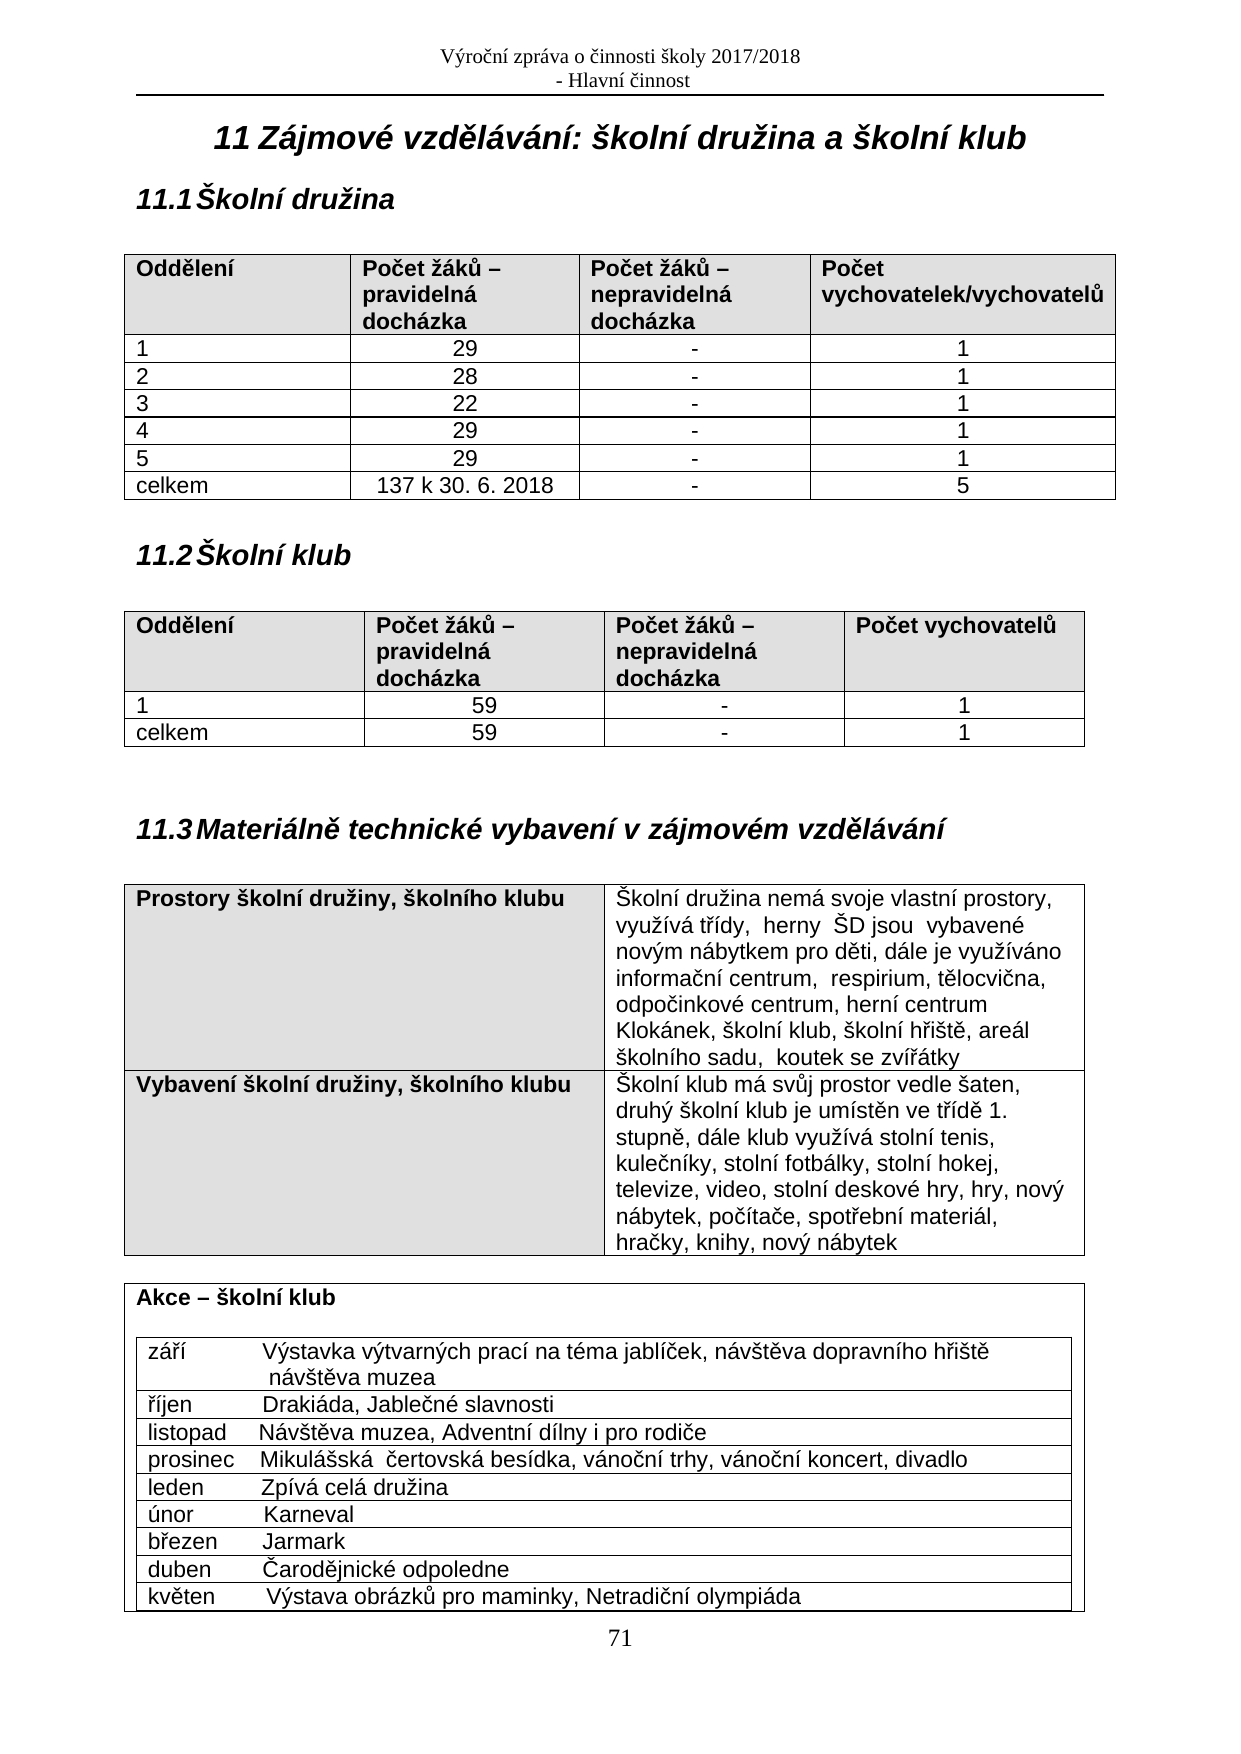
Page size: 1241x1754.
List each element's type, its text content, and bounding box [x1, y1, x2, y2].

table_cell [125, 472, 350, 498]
subtitle Školní družina [136, 182, 1104, 215]
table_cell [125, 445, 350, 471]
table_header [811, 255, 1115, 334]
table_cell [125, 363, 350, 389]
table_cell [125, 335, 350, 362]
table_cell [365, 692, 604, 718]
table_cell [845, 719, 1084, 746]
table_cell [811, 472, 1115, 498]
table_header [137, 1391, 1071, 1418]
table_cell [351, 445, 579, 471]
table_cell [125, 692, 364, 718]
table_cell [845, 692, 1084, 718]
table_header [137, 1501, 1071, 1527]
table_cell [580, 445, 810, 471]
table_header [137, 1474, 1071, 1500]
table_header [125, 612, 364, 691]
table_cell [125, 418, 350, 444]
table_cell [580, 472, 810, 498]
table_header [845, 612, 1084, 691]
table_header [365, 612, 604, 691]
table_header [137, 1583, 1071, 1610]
subtitle Školní klub [136, 538, 1104, 572]
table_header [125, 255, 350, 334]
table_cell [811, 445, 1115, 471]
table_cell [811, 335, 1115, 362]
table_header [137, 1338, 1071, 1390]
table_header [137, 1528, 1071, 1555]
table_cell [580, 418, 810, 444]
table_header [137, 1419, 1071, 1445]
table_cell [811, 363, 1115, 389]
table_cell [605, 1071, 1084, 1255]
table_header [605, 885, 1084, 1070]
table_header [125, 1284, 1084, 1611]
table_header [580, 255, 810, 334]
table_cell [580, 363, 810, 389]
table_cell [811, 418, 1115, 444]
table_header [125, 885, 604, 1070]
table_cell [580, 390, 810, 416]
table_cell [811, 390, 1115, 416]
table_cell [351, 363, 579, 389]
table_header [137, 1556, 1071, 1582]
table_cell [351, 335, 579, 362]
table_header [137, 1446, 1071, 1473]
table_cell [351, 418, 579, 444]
subtitle Materiálně technické vybavení v zájmovém vzdělávání [136, 812, 1104, 846]
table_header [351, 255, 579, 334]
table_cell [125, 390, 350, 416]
subtitle Zájmové vzdělávání: školní družina a školní klub [136, 118, 1104, 157]
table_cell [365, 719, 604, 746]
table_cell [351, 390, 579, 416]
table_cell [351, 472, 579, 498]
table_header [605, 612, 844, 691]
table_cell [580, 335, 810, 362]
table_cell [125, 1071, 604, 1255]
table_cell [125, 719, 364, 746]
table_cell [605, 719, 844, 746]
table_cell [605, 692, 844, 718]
